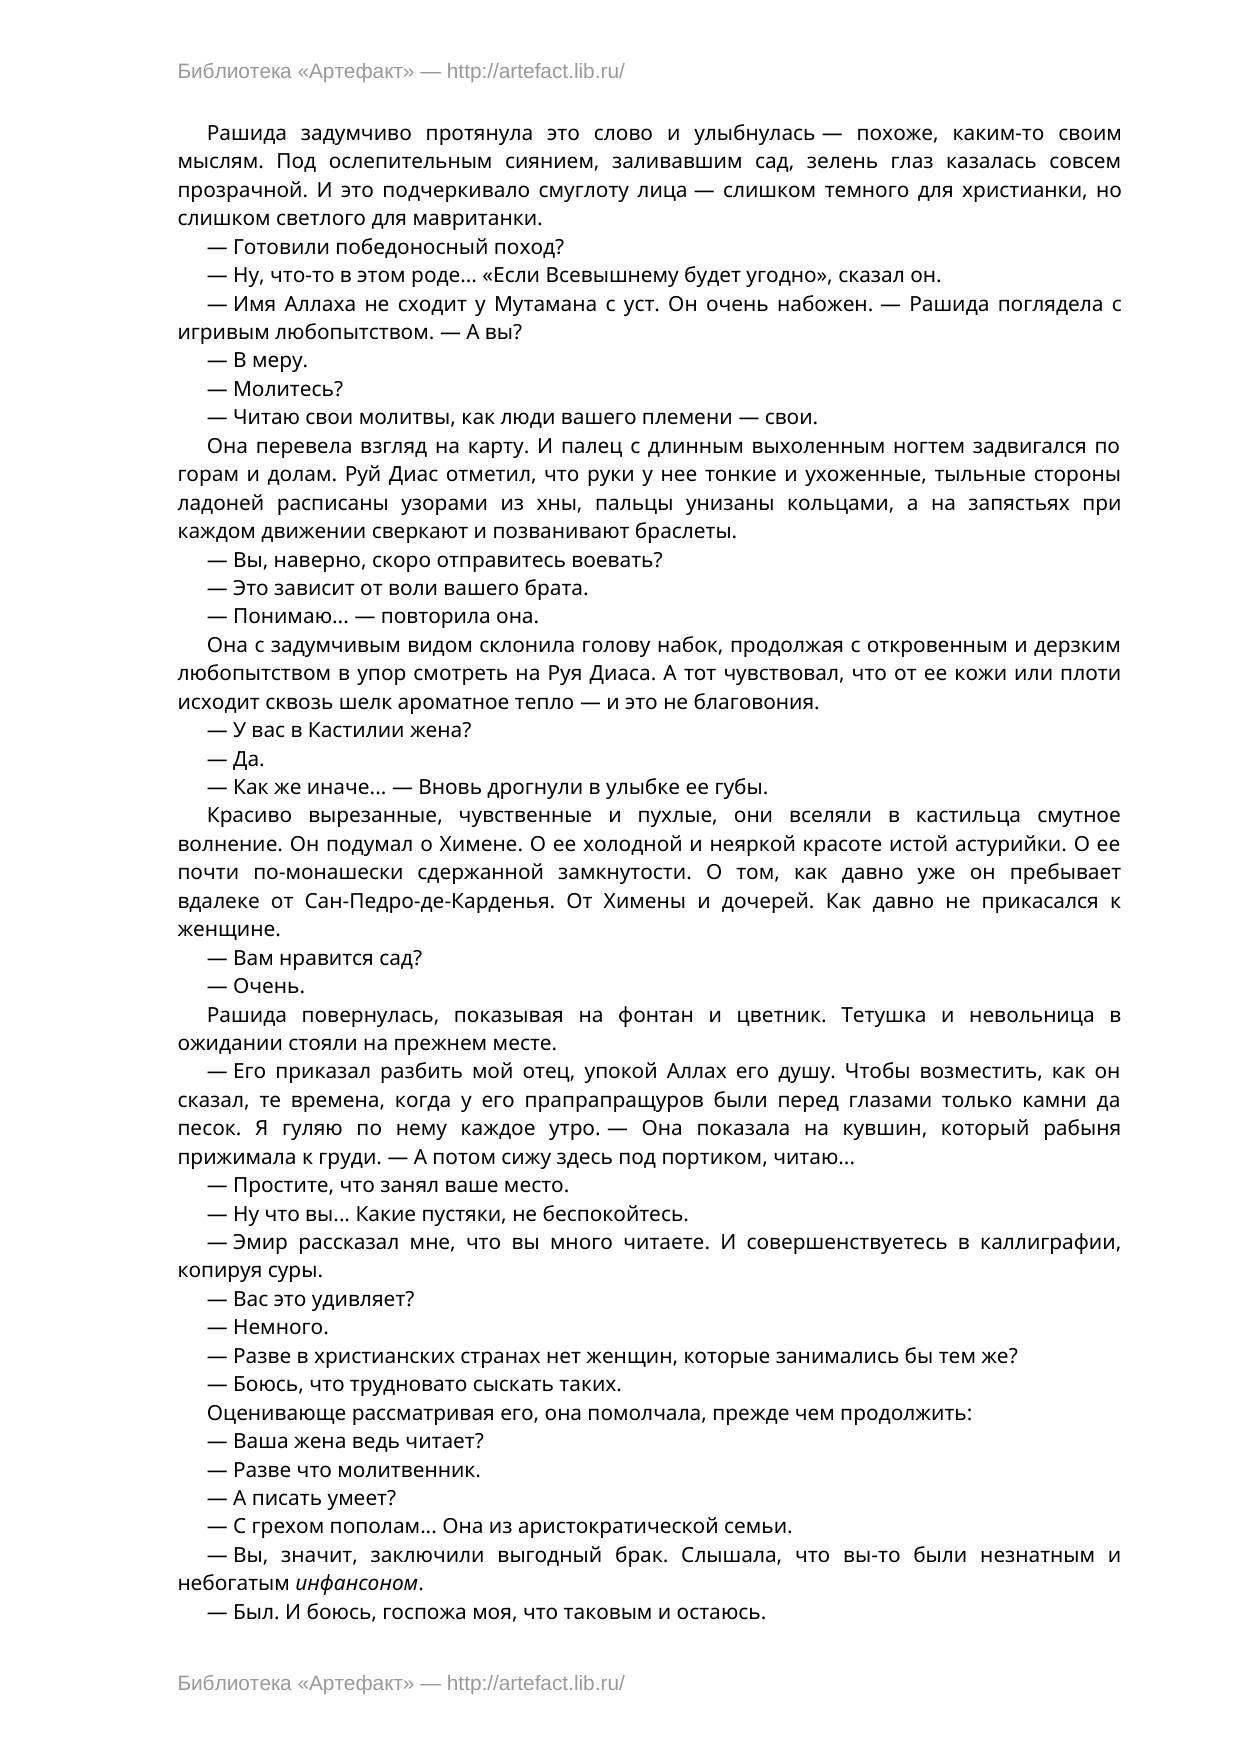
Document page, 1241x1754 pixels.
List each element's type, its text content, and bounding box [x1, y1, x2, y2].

text — Да. [177, 744, 1122, 772]
text — Его приказал разбить мой отец, упокой Аллах его душу. Чтобы возместить, как он сказал, те времена, когда у его прапрапращуров были перед глазами только камни да песок. Я гуляю по нему каждое утро. — Она показала на кувшин, который рабыня прижимала к груди. — А потом сижу здесь под портиком, читаю... [177, 1057, 1122, 1170]
text — Вы, наверно, скоро отправитесь воевать? [177, 545, 1122, 573]
text — А писать умеет? [177, 1483, 1122, 1512]
text — Вы, значит, заключили выгодный брак. Слышала, что вы-то были незнатным и небогатым инфансоном. [177, 1540, 1122, 1597]
text — Молитесь? [177, 374, 1122, 402]
text — Очень. [177, 971, 1122, 1000]
text — Ваша жена ведь читает? [177, 1426, 1122, 1455]
text — Разве в христианских странах нет женщин, которые занимались бы тем же? [177, 1341, 1122, 1369]
text — Ну что вы... Какие пустяки, не беспокойтесь. [177, 1199, 1122, 1227]
text — Вам нравится сад? [177, 943, 1122, 971]
text — Разве что молитвенник. [177, 1455, 1122, 1483]
text Оценивающе рассматривая его, она помолчала, прежде чем продолжить: [177, 1398, 1122, 1426]
text Красиво вырезанные, чувственные и пухлые, они вселяли в кастильца смутное волнение. Он подумал о Химене. О ее холодной и неяркой красоте истой астурийки. О ее почти по-монашески сдержанной замкнутости. О том, как давно уже он пребывает вдалеке от Сан-Педро-де-Карденья. От Химены и дочерей. Как давно не прикасался к женщине. [177, 801, 1122, 943]
text — Готовили победоносный поход? [177, 232, 1122, 260]
text Рашида задумчиво протянула это слово и улыбнулась — похоже, каким-то своим мыслям. Под ослепительным сиянием, заливавшим сад, зелень глаз казалась совсем прозрачной. И это подчеркивало смуглоту лица — слишком темного для христианки, но слишком светлого для мавританки. [177, 118, 1122, 232]
text — Эмир рассказал мне, что вы много читаете. И совершенствуетесь в каллиграфии, копируя суры. [177, 1227, 1122, 1284]
text — С грехом пополам... Она из аристократической семьи. [177, 1512, 1122, 1540]
text — У вас в Кастилии жена? [177, 715, 1122, 744]
text — Вас это удивляет? [177, 1284, 1122, 1312]
text — Понимаю... — повторила она. [177, 602, 1122, 630]
text — Боюсь, что трудновато сыскать таких. [177, 1369, 1122, 1398]
text — Читаю свои молитвы, как люди вашего племени — свои. [177, 402, 1122, 431]
text Она перевела взгляд на карту. И палец с длинным выхоленным ногтем задвигался по горам и долам. Руй Диас отметил, что руки у нее тонкие и ухоженные, тыльные стороны ладоней расписаны узорами из хны, пальцы унизаны кольцами, а на запястьях при каждом движении сверкают и позванивают браслеты. [177, 431, 1122, 545]
text — Ну, что-то в этом роде... «Если Всевышнему будет угодно», сказал он. [177, 260, 1122, 289]
text — Как же иначе... — Вновь дрогнули в улыбке ее губы. [177, 772, 1122, 801]
text — Это зависит от воли вашего брата. [177, 573, 1122, 602]
text — В меру. [177, 346, 1122, 374]
text Рашида повернулась, показывая на фонтан и цветник. Тетушка и невольница в ожидании стояли на прежнем месте. [177, 1000, 1122, 1057]
text — Был. И боюсь, госпожа моя, что таковым и остаюсь. [177, 1597, 1122, 1625]
text — Имя Аллаха не сходит у Мутамана с уст. Он очень набожен. — Рашида поглядела с игривым любопытством. — А вы? [177, 289, 1122, 346]
text Она с задумчивым видом склонила голову набок, продолжая с откровенным и дерзким любопытством в упор смотреть на Руя Диаса. А тот чувствовал, что от ее кожи или плоти исходит сквозь шелк ароматное тепло — и это не благовония. [177, 630, 1122, 715]
text — Простите, что занял ваше место. [177, 1170, 1122, 1199]
text — Немного. [177, 1312, 1122, 1341]
